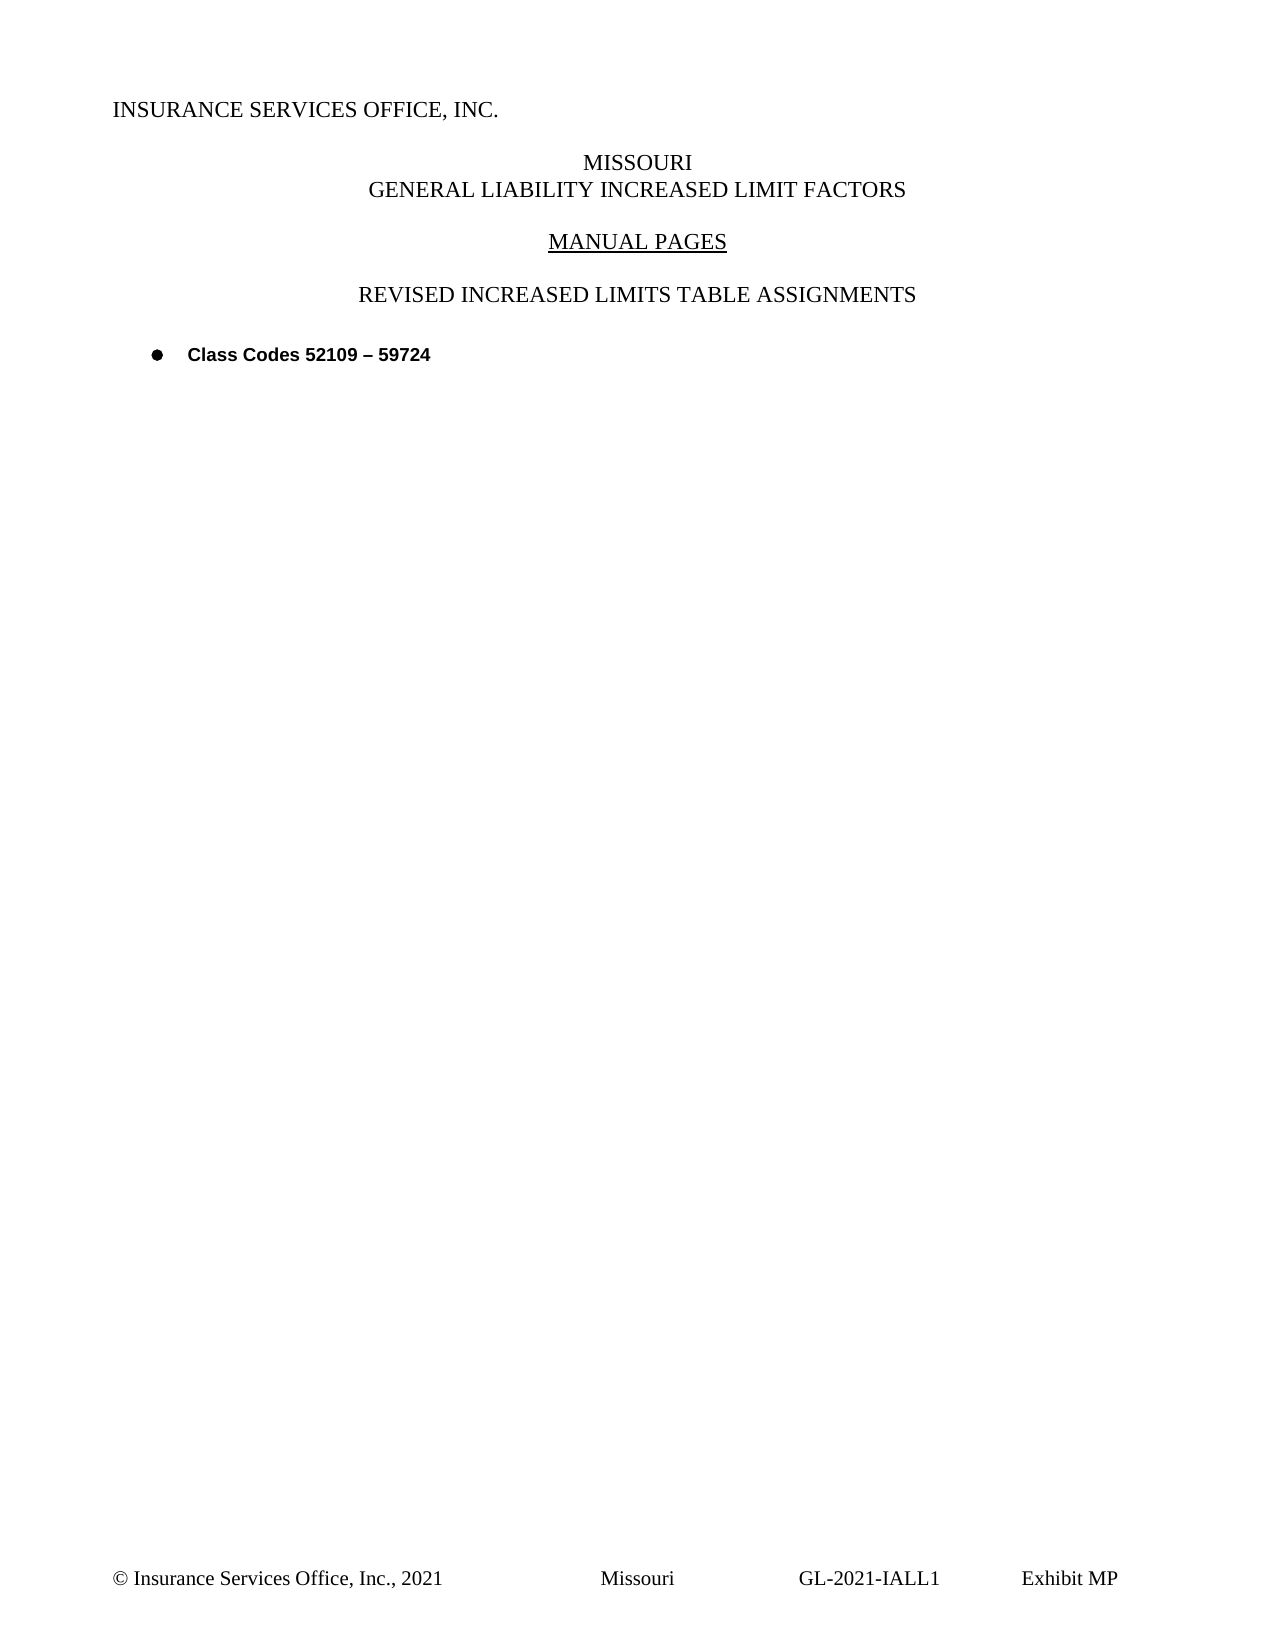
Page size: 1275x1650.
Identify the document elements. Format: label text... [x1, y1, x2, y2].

list Class Codes 52109 – 59724 [150, 346, 1162, 366]
text MANUAL PAGES [112, 228, 1162, 255]
text MISSOURI [112, 149, 1162, 176]
text GENERAL LIABILITY INCREASED LIMIT FACTORS [112, 176, 1162, 202]
text REVISED INCREASED LIMITS TABLE ASSIGNMENTS [112, 281, 1162, 307]
text INSURANCE SERVICES OFFICE, INC. [112, 97, 1162, 123]
